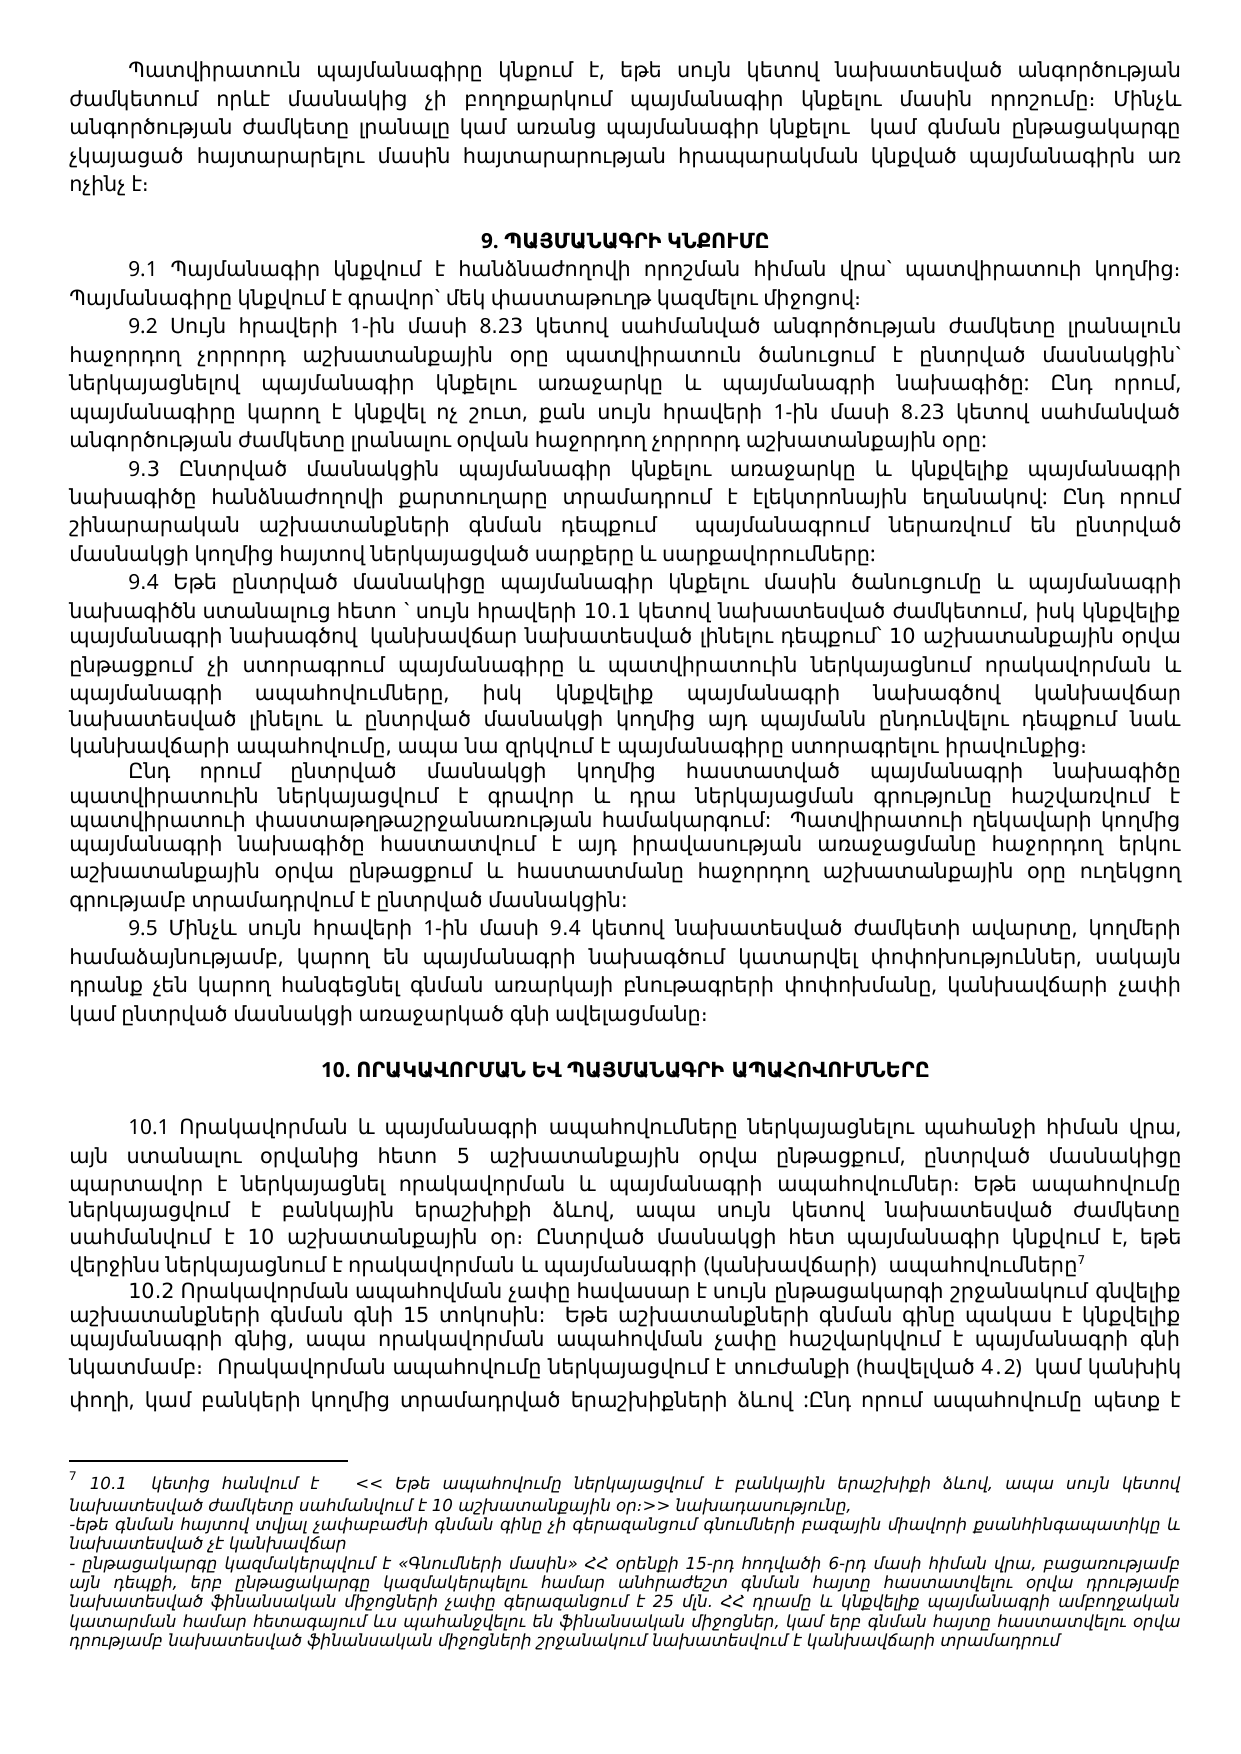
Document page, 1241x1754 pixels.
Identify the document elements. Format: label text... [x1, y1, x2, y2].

text Պատվիրատուն պայմանագիրը կնքում է, եթե սույն կետով նախատեսված անգործության ժամկետում որևէ մասնակից չի բողոքարկում պայմանագիր կնքելու մասին որոշումը։ Մինչև անգործության ժամկետը լրանալը կամ առանց պայմանագիր կնքելու կամ գնման ընթացակարգը չկայացած հայտարարելու մասին հայտարարության հրապարակման կնքված պայմանագիրն առ ոչինչ է։ [69, 56, 1181, 198]
text Ընդ որում ընտրված մասնակցի կողմից հաստատված պայմանագրի նախագիծը պատվիրատուին ներկայացվում է գրավոր և դրա ներկայացման գրությունը հաշվառվում է պատվիրատուի փաստաթղթաշրջանառության համակարգում: Պատվիրատուի ղեկավարի կողմից պայմանագրի նախագիծը հաստատվում է այդ իրավասության առաջացմանը հաջորդող երկու աշխատանքային օրվա ընթացքում և հաստատմանը հաջորդող աշխատանքային օրը ուղեկցող գրությամբ տրամադրվում է ընտրված մասնակցին: [69, 759, 1181, 913]
text 9.2 Սույն հրավերի 1-ին մասի 8.23 կետով սահմանված անգործության ժամկետը լրանալուն հաջորդող չորրորդ աշխատանքային օրը պատվիրատուն ծանուցում է ընտրված մասնակցին` ներկայացնելով պայմանագիր կնքելու առաջարկը և պայմանագրի նախագիծը: Ընդ որում, պայմանագիրը կարող է կնքվել ոչ շուտ, քան սույն հրավերի 1-ին մասի 8.23 կետով սահմանված անգործության ժամկետը լրանալու օրվան հաջորդող չորրորդ աշխատանքային օրը: [69, 311, 1181, 454]
text 9.3 Ընտրված մասնակցին պայմանագիր կնքելու առաջարկը և կնքվելիք պայմանագրի նախագիծը հանձնաժողովի քարտուղարը տրամադրում է էլեկտրոնային եղանակով: Ընդ որում շինարարական աշխատանքների գնման դեպքում պայմանագրում ներառվում են ընտրված մասնակցի կողմից հայտով ներկայացված սարքերը և սարքավորումները: [69, 454, 1181, 567]
text 9. ՊԱՅՄԱՆԱԳՐԻ ԿՆՔՈՒՄԸ [69, 226, 1181, 254]
text 9.4 Եթե ընտրված մասնակիցը պայմանագիր կնքելու մասին ծանուցումը և պայմանագրի նախագիծն ստանալուց հետո ` սույն հրավերի 10․1 կետով նախատեսված ժամկետում, իսկ կնքվելիք պայմանագրի նախագծով կանխավճար նախատեսված լինելու դեպքում՝ 10 աշխատանքային օրվա ընթացքում չի ստորագրում պայմանագիրը և պատվիրատուին ներկայացնում որակավորման և պայմանագրի ապահովումները, իսկ կնքվելիք պայմանագրի նախագծով կանխավճար նախատեսված լինելու և ընտրված մասնակցի կողմից այդ պայմանն ընդունվելու դեպքում նաև կանխավճարի ապահովումը, ապա նա զրկվում է պայմանագիրը ստորագրելու իրավունքից։ [69, 567, 1181, 759]
text 10. ՈՐԱԿԱՎՈՐՄԱՆ ԵՎ ՊԱՅՄԱՆԱԳՐԻ ԱՊԱՀՈՎՈՒՄՆԵՐԸ [69, 1056, 1181, 1084]
text 9.1 Պայմանագիր կնքվում է հանձնաժողովի որոշման հիման վրա` պատվիրատուի կողմից։ Պայմանագիրը կնքվում է գրավոր` մեկ փաստաթուղթ կազմելու միջոցով։ [69, 254, 1181, 311]
text 10.1 Որակավորման և պայմանագրի ապահովումները ներկայացնելու պահանջի հիման վրա, այն ստանալու օրվանից հետո 5 աշխատանքային օրվա ընթացքում, ընտրված մասնակիցը պարտավոր է ներկայացնել որակավորման և պայմանագրի ապահովումներ։ Եթե ապահովումը ներկայացվում է բանկային երաշխիքի ձևով, ապա սույն կետով նախատեսված ժամկետը սահմանվում է 10 աշխատանքային օր։ Ընտրված մասնակցի հետ պայմանագիր կնքվում է, եթե վերջինս ներկայացնում է որակավորման և պայմանագրի (կանխավճարի) ապահովումները [69, 1112, 1181, 1279]
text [69, 1279, 1181, 1414]
text 9.5 Մինչև սույն հրավերի 1-ին մասի 9.4 կետով նախատեսված ժամկետի ավարտը, կողմերի համաձայնությամբ, կարող են պայմանագրի նախագծում կատարվել փոփոխություններ, սակայն դրանք չեն կարող հանգեցնել գնման առարկայի բնութագրերի փոփոխմանը, կանխավճարի չափի կամ ընտրված մասնակցի առաջարկած գնի ավելացմանը։ [69, 913, 1181, 1027]
